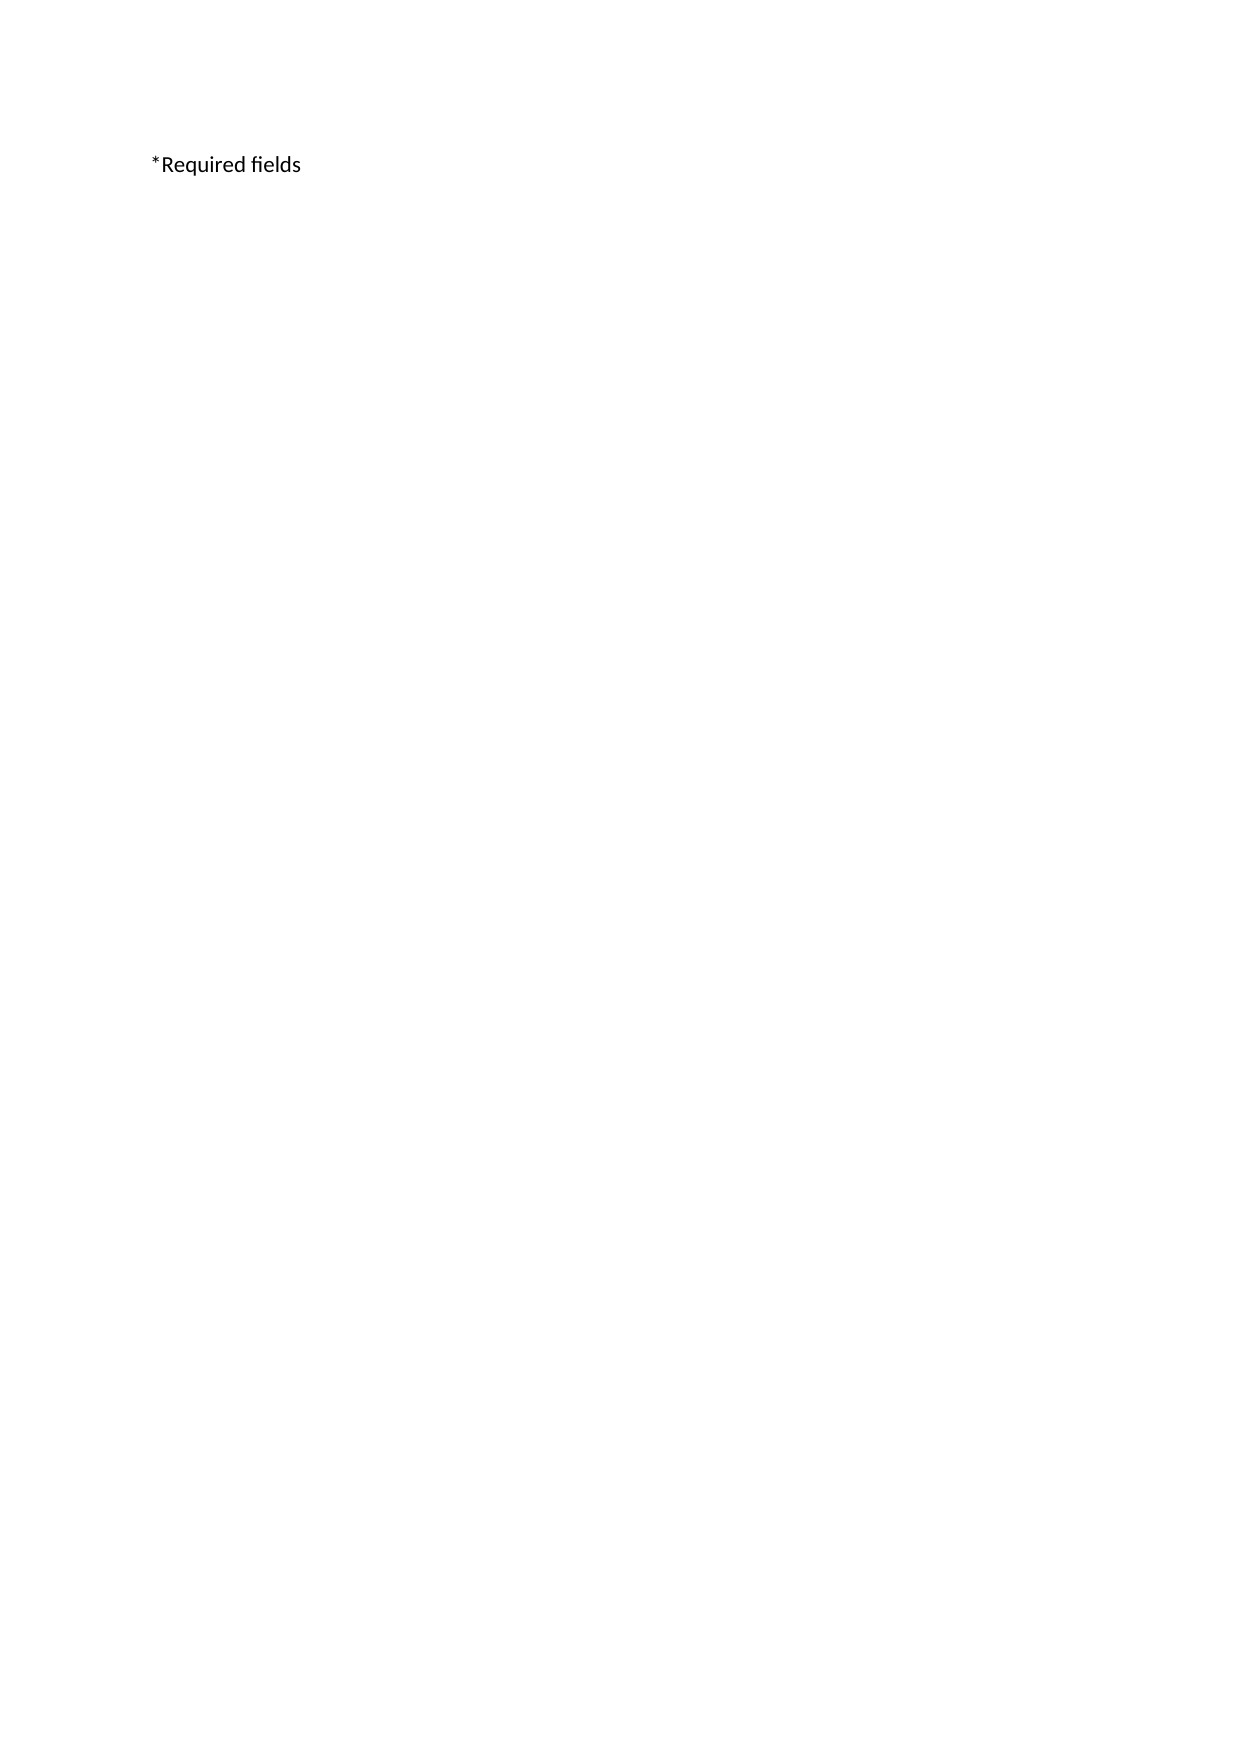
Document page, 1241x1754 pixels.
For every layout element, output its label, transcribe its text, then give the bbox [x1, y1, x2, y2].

text *Required fields [150, 150, 1090, 178]
